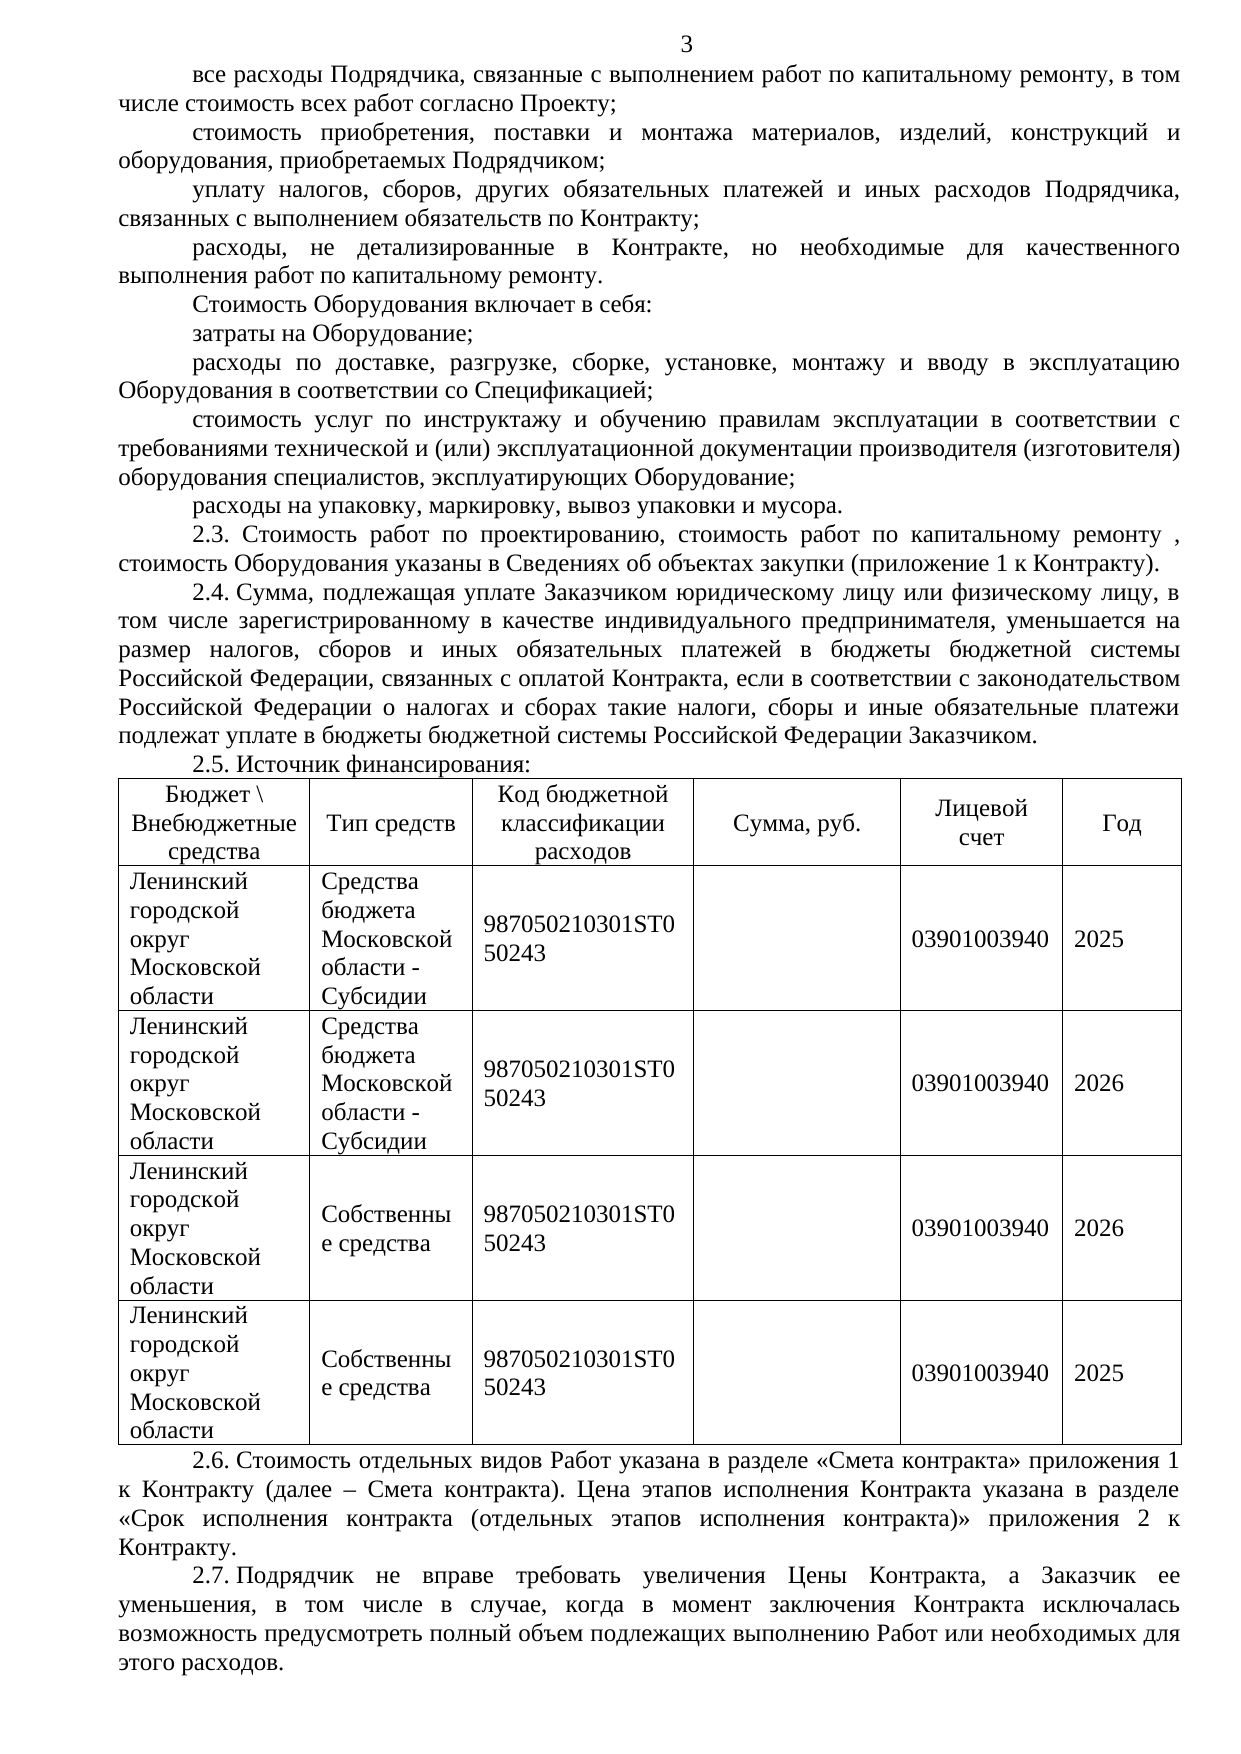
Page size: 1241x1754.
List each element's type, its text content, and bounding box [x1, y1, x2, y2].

table_cell Собственные средства [310, 1156, 472, 1299]
table_cell [694, 1011, 900, 1155]
text Стоимость Оборудования включает в себя: [118, 289, 1181, 318]
table_cell [694, 1301, 900, 1444]
table_header Бюджет \ Внебюджетные средства [119, 779, 309, 865]
table_cell Собственные средства [310, 1301, 472, 1444]
table_header Тип средств [310, 779, 472, 865]
text все расходы Подрядчика, связанные с выполнением работ по капитальному ремонту, в том числе стоимость всех работ согласно Проекту; [118, 59, 1181, 117]
text расходы на упаковку, маркировку, вывоз упаковки и мусора. [118, 490, 1181, 519]
table_cell Ленинский городской округ Московской области [119, 1301, 309, 1444]
table_cell 03901003940 [901, 1156, 1062, 1299]
text Подрядчик не вправе требовать увеличения Цены Контракта, а Заказчик ее уменьшения, в том числе в случае, когда в момент заключения Контракта исключалась возможность предусмотреть полный объем подлежащих выполнению Работ или необходимых для этого расходов. [118, 1560, 1181, 1675]
table_cell Ленинский городской округ Московской области [119, 1011, 309, 1155]
table_cell 03901003940 [901, 866, 1062, 1010]
table_cell 987050210301SТ050243 [473, 866, 693, 1010]
text расходы, не детализированные в Контракте, но необходимые для качественного выполнения работ по капитальному ремонту. [118, 232, 1181, 289]
text Стоимость отдельных видов Работ указана в разделе «Смета контракта» приложения 1 к Контракту (далее – Смета контракта). Цена этапов исполнения Контракта указана в разделе «Срок исполнения контракта (отдельных этапов исполнения контракта)» приложения 2 к Контракту. [118, 1445, 1181, 1560]
table_header Год [1063, 779, 1181, 865]
list Сумма, подлежащая уплате Заказчиком юридическому лицу или физическому лицу, в том числе зарегистрированному в качестве индивидуального предпринимателя, уменьшается на размер налогов, сборов и иных обязательных платежей в бюджеты бюджетной системы Российской Федерации, связанных с оплатой Контракта, если в соответствии с законодательством Российской Федерации о налогах и сборах такие налоги, сборы и иные обязательные платежи подлежат уплате в бюджеты бюджетной системы Российской Федерации Заказчиком. [118, 577, 1181, 749]
text уплату налогов, сборов, других обязательных платежей и иных расходов Подрядчика, связанных с выполнением обязательств по Контракту; [118, 174, 1181, 232]
table_cell [694, 1156, 900, 1299]
text Источник финансирования: [118, 749, 1181, 778]
table_cell [694, 866, 900, 1010]
table_cell 2026 [1063, 1011, 1181, 1155]
table_header Лицевой счет [901, 779, 1062, 865]
table_cell 987050210301SТ050243 [473, 1156, 693, 1299]
table_cell Средства бюджета Московской области - Субсидии [310, 1011, 472, 1155]
table_cell 2026 [1063, 1156, 1181, 1299]
table_cell 03901003940 [901, 1301, 1062, 1444]
text стоимость услуг по инструктажу и обучению правилам эксплуатации в соответствии с требованиями технической и (или) эксплуатационной документации производителя (изготовителя) оборудования специалистов, эксплуатирующих Оборудование; [118, 404, 1181, 490]
text затраты на Оборудование; [118, 318, 1181, 347]
table_cell 2025 [1063, 1301, 1181, 1444]
table_cell Ленинский городской округ Московской области [119, 866, 309, 1010]
table_header Код бюджетной классификации расходов [473, 779, 693, 865]
text стоимость приобретения, поставки и монтажа материалов, изделий, конструкций и оборудования, приобретаемых Подрядчиком; [118, 117, 1181, 174]
table_cell 03901003940 [901, 1011, 1062, 1155]
table_cell Ленинский городской округ Московской области [119, 1156, 309, 1299]
table_cell Средства бюджета Московской области - Субсидии [310, 866, 472, 1010]
table_cell 987050210301SТ050243 [473, 1011, 693, 1155]
table_cell 987050210301SТ050243 [473, 1301, 693, 1444]
table_header Сумма, руб. [694, 779, 900, 865]
text расходы по доставке, разгрузке, сборке, установке, монтажу и вводу в эксплуатацию Оборудования в соответствии со Спецификацией; [118, 347, 1181, 404]
text 2.3. Стоимость работ по проектированию, стоимость работ по капитальному ремонту , стоимость Оборудования указаны в Сведениях об объектах закупки (приложение 1 к Контракту). [118, 519, 1181, 577]
table_cell 2025 [1063, 866, 1181, 1010]
